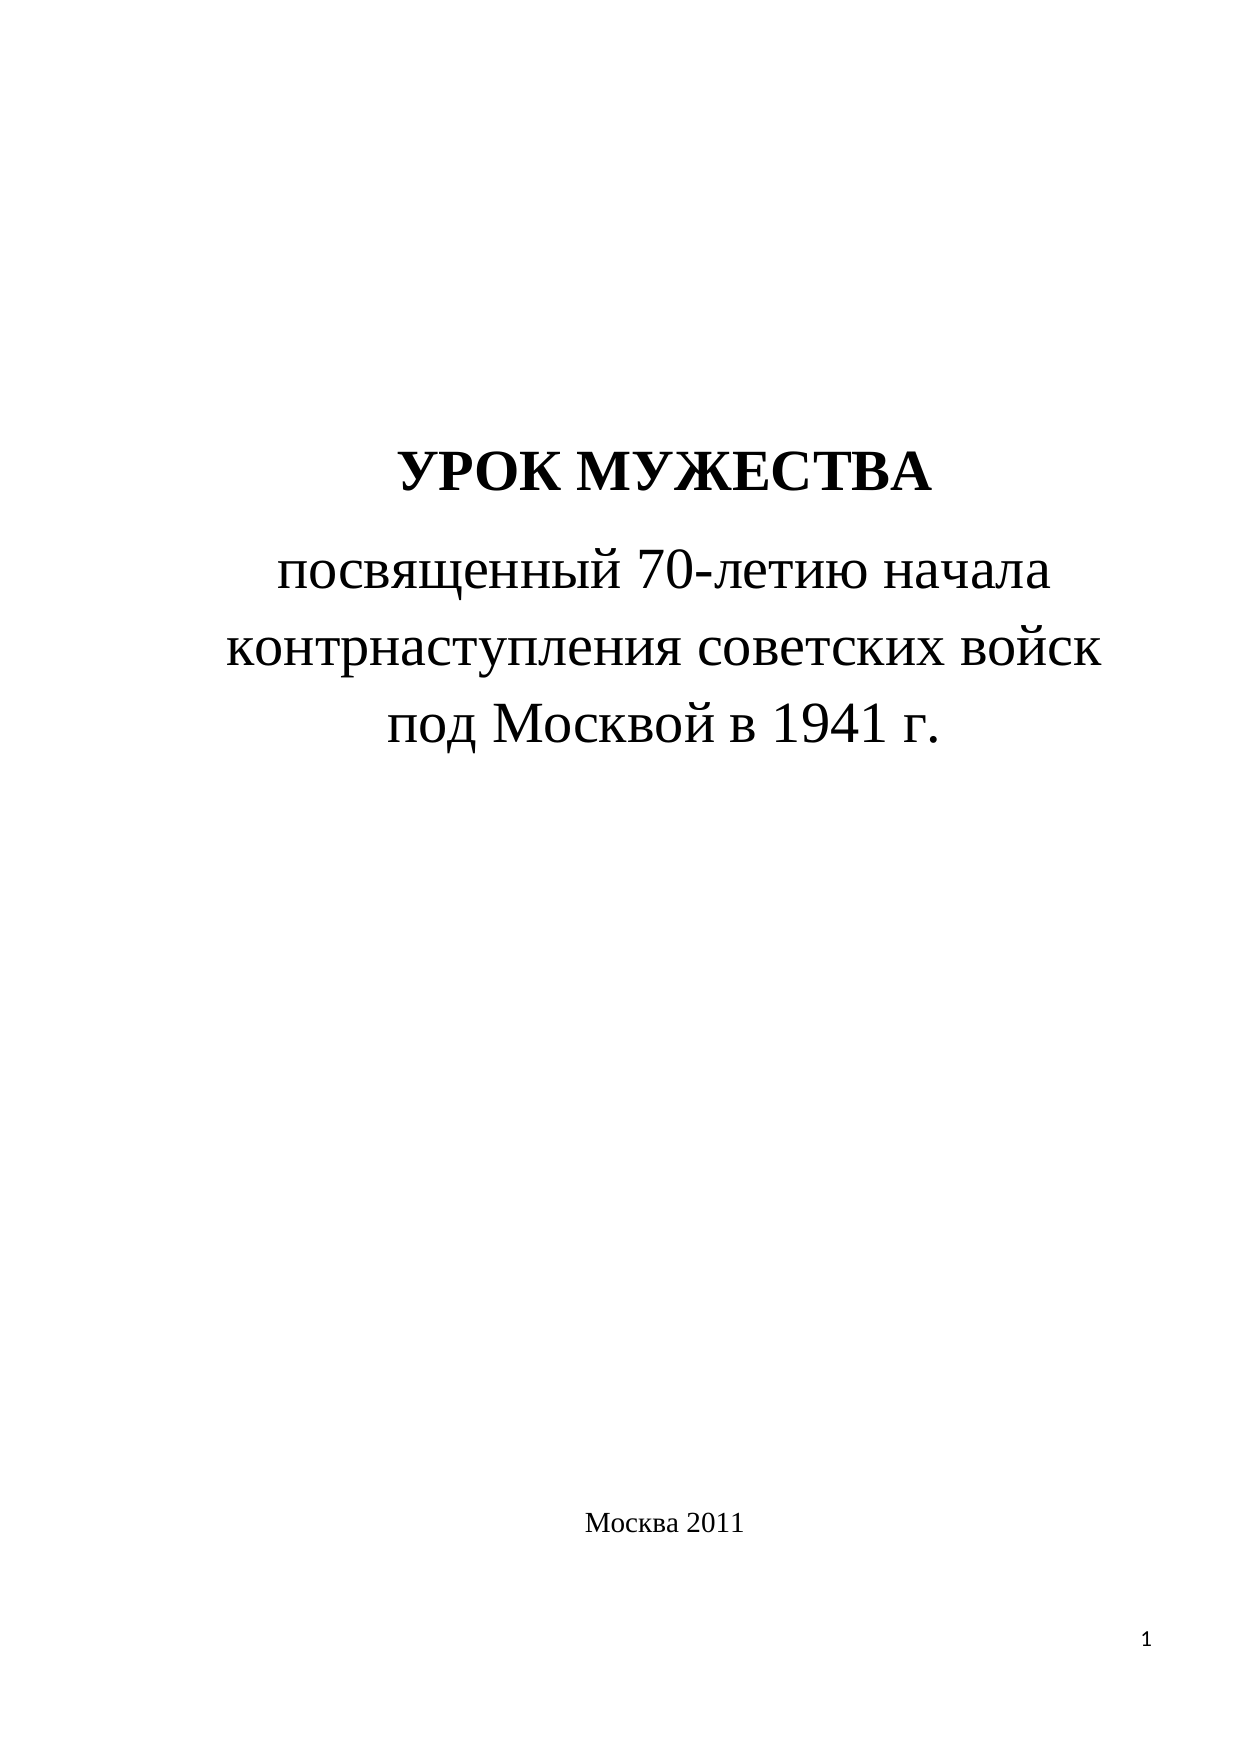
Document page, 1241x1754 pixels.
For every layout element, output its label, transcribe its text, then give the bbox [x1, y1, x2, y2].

text посвященный 70-летию начала контрнаступления советских войск под Москвой в 1941 г. [177, 534, 1152, 755]
text УРОК МУЖЕСТВА [177, 436, 1152, 503]
text Москва 2011 [177, 1505, 1152, 1539]
